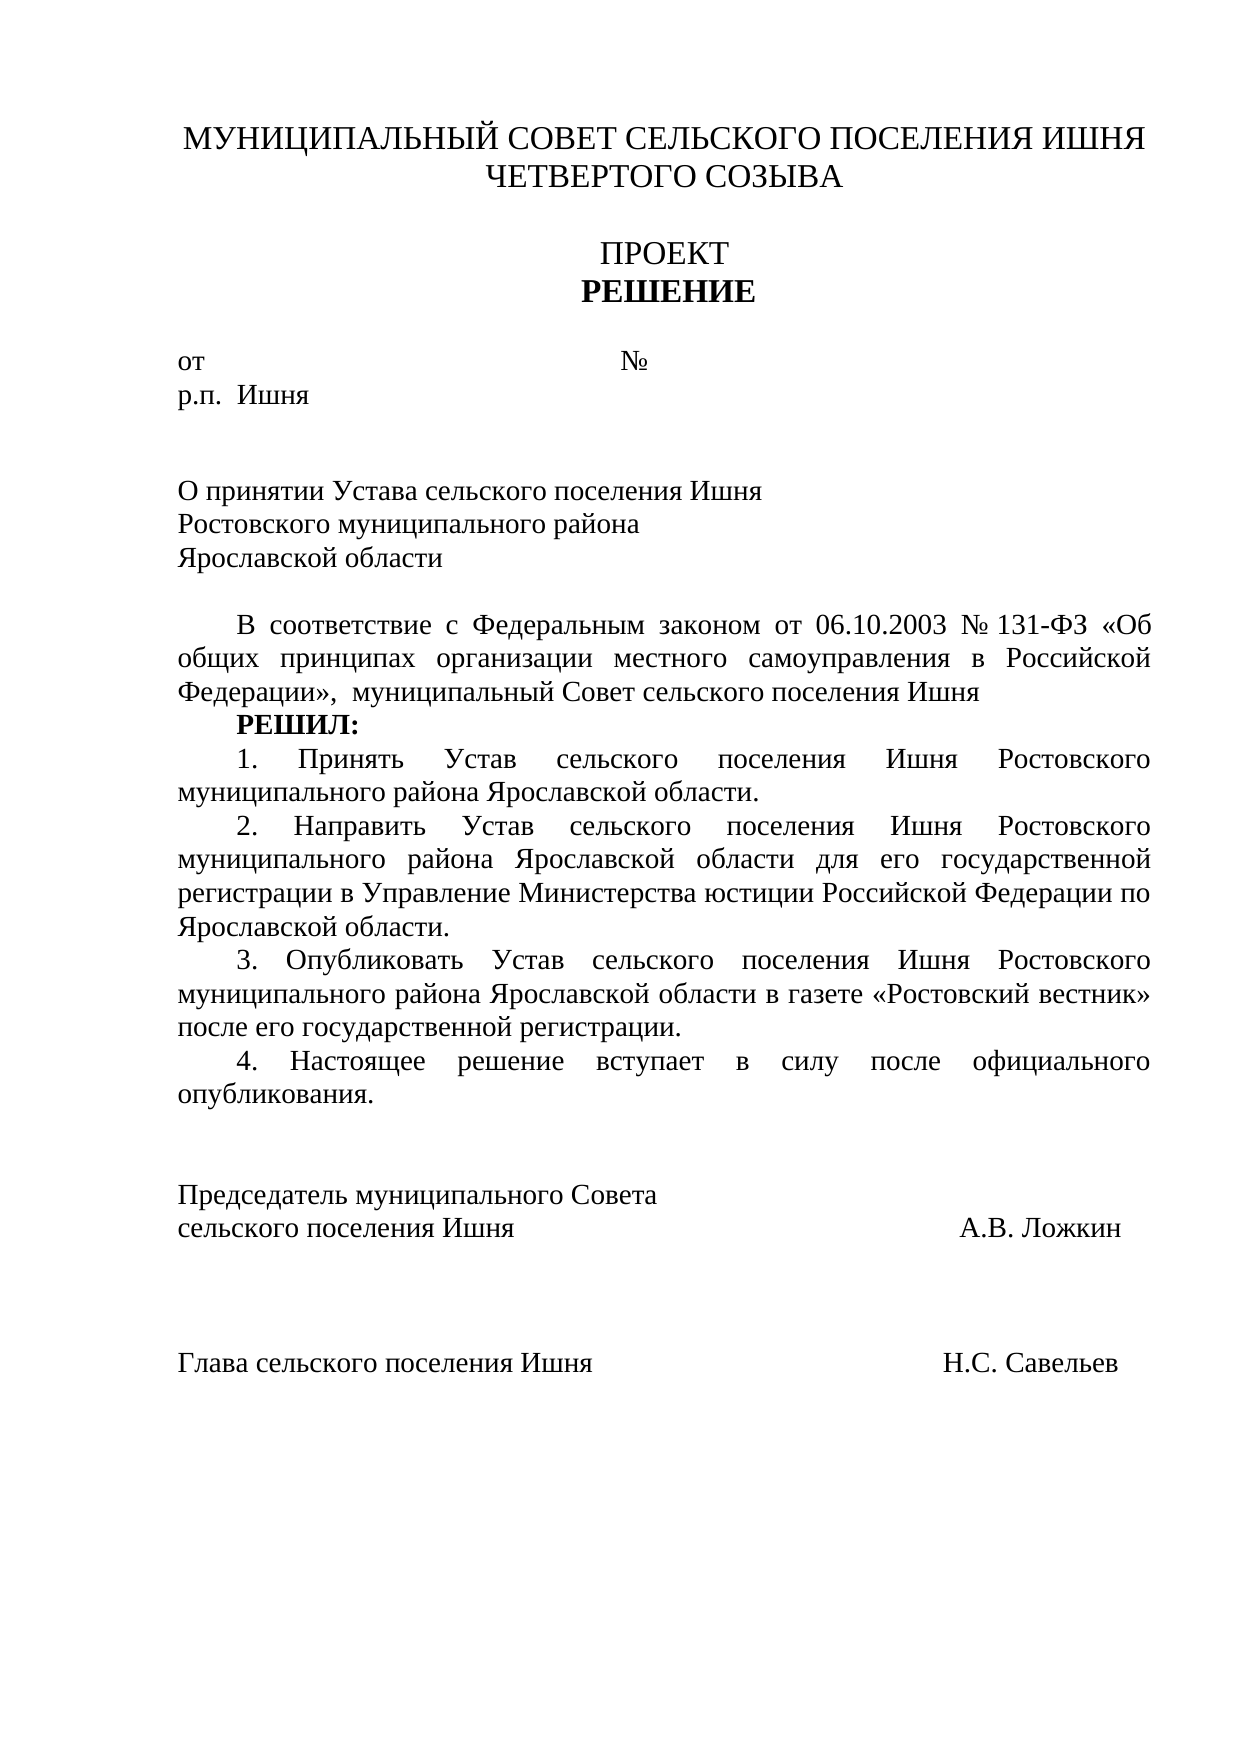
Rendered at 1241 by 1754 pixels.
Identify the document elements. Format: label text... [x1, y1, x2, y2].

text от № [177, 343, 1152, 377]
text 1. Принять Устав сельского поселения Ишня Ростовского муниципального района Ярославской области. [177, 741, 1152, 808]
text 4. Настоящее решение вступает в силу после официального опубликования. [177, 1043, 1152, 1110]
text р.п. Ишня [177, 377, 1152, 410]
text Председатель муниципального Совета [177, 1177, 1152, 1211]
text ПРОЕКТ [177, 233, 1152, 271]
text 3. Опубликовать Устав сельского поселения Ишня Ростовского муниципального района Ярославской области в газете «Ростовский вестник» после его государственной регистрации. [177, 942, 1152, 1043]
text сельского поселения Ишня А.В. Ложкин [177, 1211, 1152, 1244]
text РЕШИЛ: [177, 707, 1152, 741]
text МУНИЦИПАЛЬНЫЙ СОВЕТ СЕЛЬСКОГО ПОСЕЛЕНИЯ ИШНЯ ЧЕТВЕРТОГО СОЗЫВА [177, 118, 1152, 195]
text РЕШЕНИЕ [177, 271, 1152, 310]
text О принятии Устава сельского поселения Ишня [177, 473, 1152, 506]
text В соответствие с Федеральным законом от 06.10.2003 № 131-ФЗ «Об общих принципах организации местного самоуправления в Российской Федерации», муниципальный Совет сельского поселения Ишня [177, 607, 1152, 707]
text Ростовского муниципального района [177, 506, 1152, 540]
text Ярославской области [177, 540, 1152, 573]
text Глава сельского поселения Ишня Н.С. Савельев [177, 1345, 1152, 1378]
text 2. Направить Устав сельского поселения Ишня Ростовского муниципального района Ярославской области для его государственной регистрации в Управление Министерства юстиции Российской Федерации по Ярославской области. [177, 808, 1152, 942]
